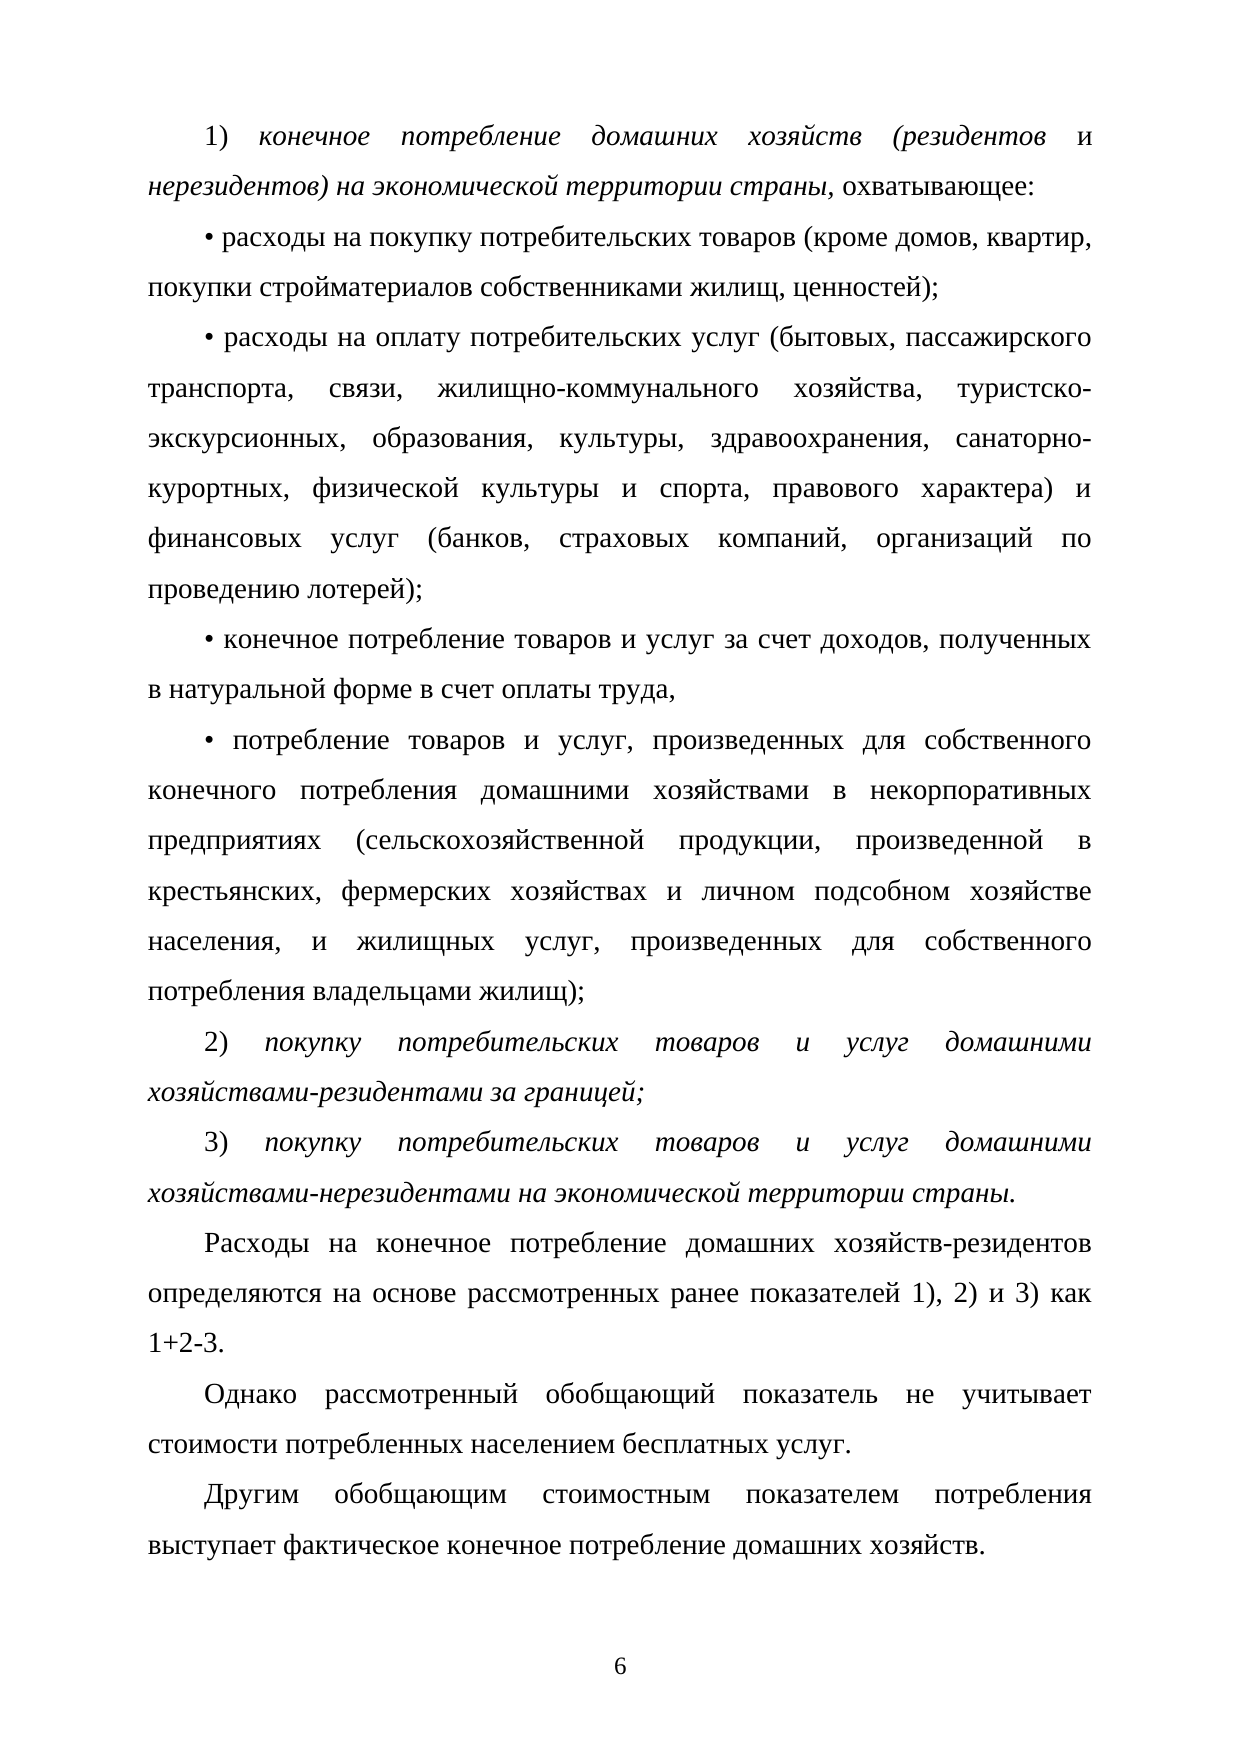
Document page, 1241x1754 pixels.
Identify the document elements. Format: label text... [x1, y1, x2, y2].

text • расходы на покупку потребительских товаров (кроме домов, квартир, покупки стройматериалов собственниками жилищ, ценностей); [148, 219, 1092, 303]
text Однако рассмотренный обобщающий показатель не учитывает стоимости потребленных населением бесплатных услуг. [148, 1376, 1092, 1460]
text 1) конечное потребление домашних хозяйств (резидентов и нерезидентов) на экономической территории страны, охватывающее: [148, 118, 1092, 202]
text • конечное потребление товаров и услуг за счет доходов, полученных в натуральной форме в счет оплаты труда, [148, 621, 1092, 705]
text • расходы на оплату потребительских услуг (бытовых, пассажирского транспорта, связи, жилищно-коммунального хозяйства, туристско-экскурсионных, образования, культуры, здравоохранения, санаторно-курортных, физической культуры и спорта, правового характера) и финансовых услуг (банков, страховых компаний, организаций по проведению лотерей); [148, 319, 1092, 604]
text Расходы на конечное потребление домашних хозяйств-резидентов определяются на основе рассмотренных ранее показателей 1), 2) и 3) как 1+2-3. [148, 1225, 1092, 1359]
text • потребление товаров и услуг, произведенных для собственного конечного потребления домашними хозяйствами в некорпоративных предприятиях (сельскохозяйственной продукции, произведенной в крестьянских, фермерских хозяйствах и личном подсобном хозяйстве населения, и жилищных услуг, произведенных для собственного потребления владельцами жилищ); [148, 722, 1092, 1007]
text 2) покупку потребительских товаров и услуг домашними хозяйствами-резидентами за границей; [148, 1024, 1092, 1108]
text 3) покупку потребительских товаров и услуг домашними хозяйствами-нерезидентами на экономической территории страны. [148, 1124, 1092, 1208]
text Другим обобщающим стоимостным показателем потребления выступает фактическое конечное потребление домашних хозяйств. [148, 1477, 1092, 1560]
